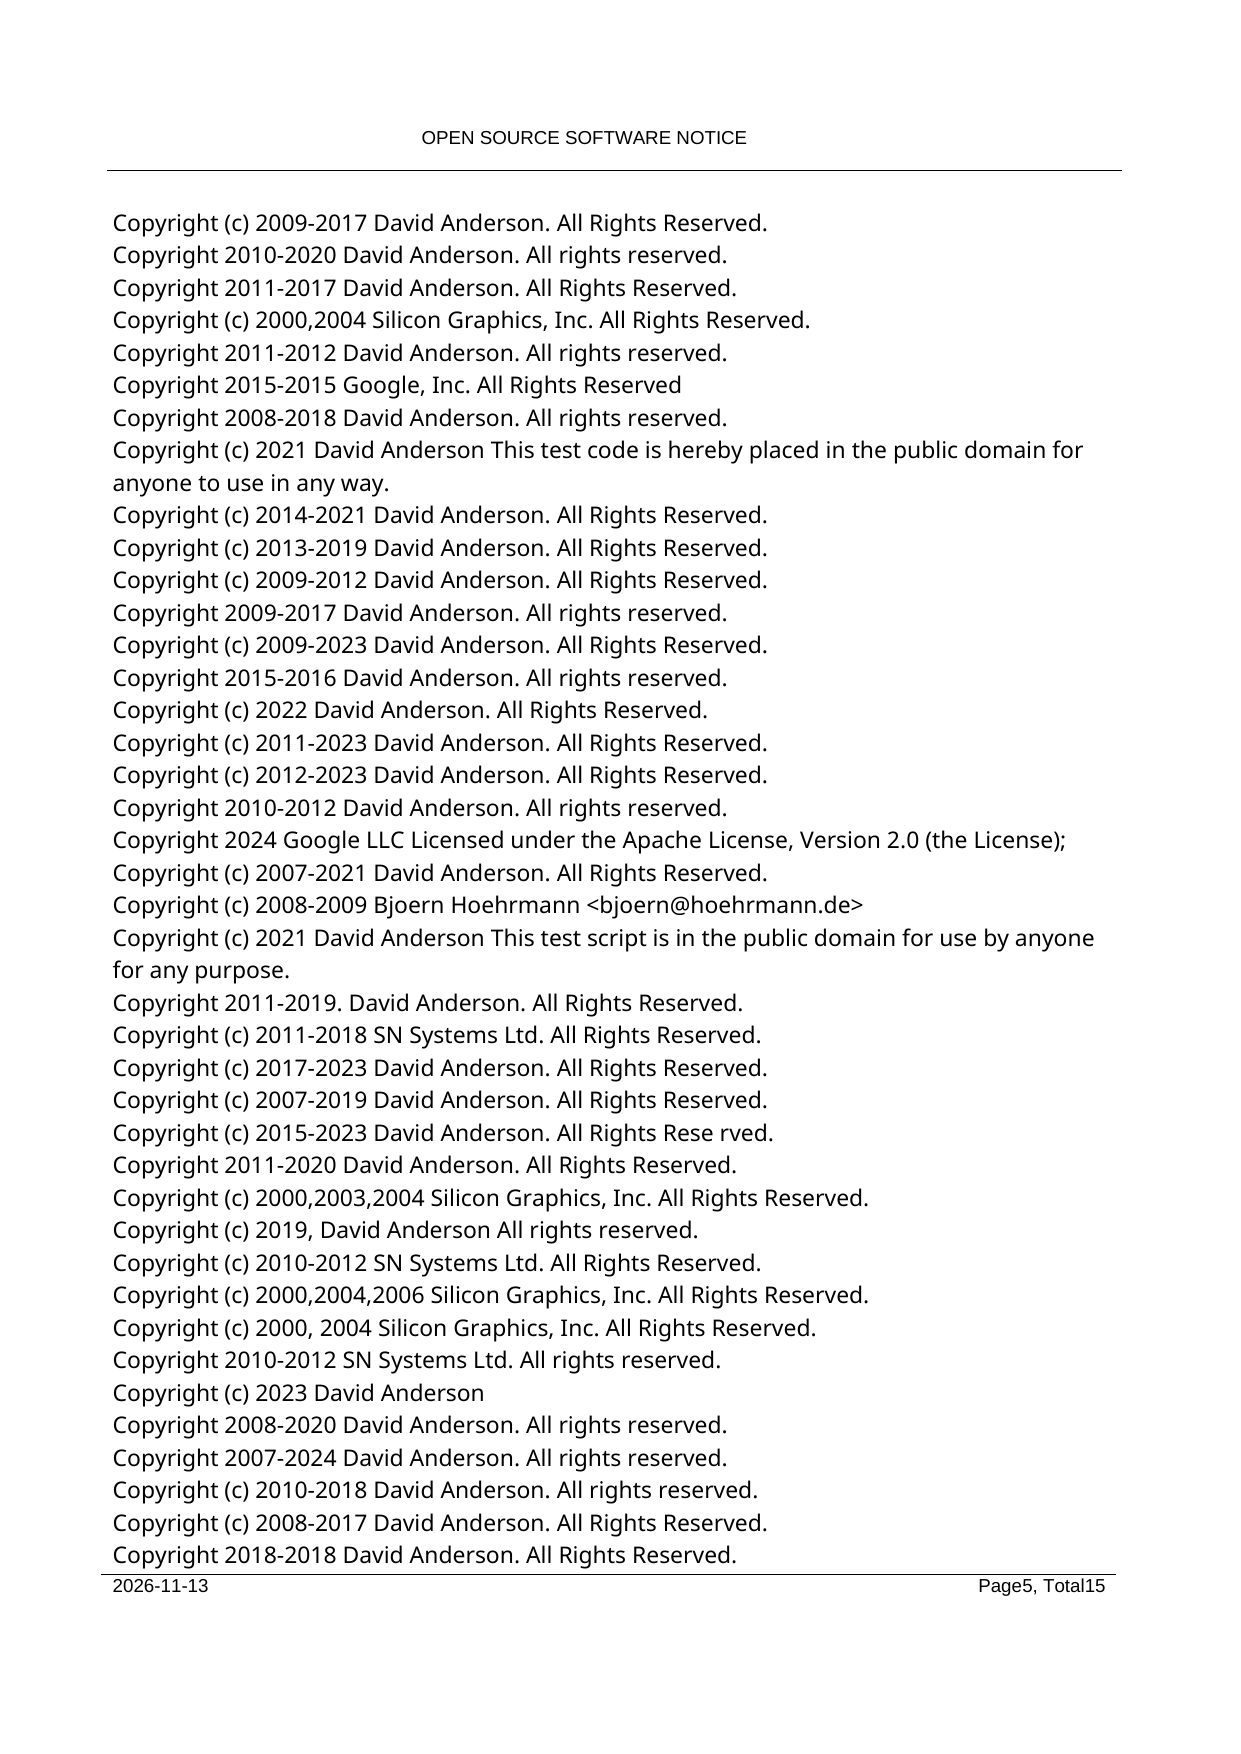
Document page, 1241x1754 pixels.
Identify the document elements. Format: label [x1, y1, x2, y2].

text [112, 206, 1128, 1571]
